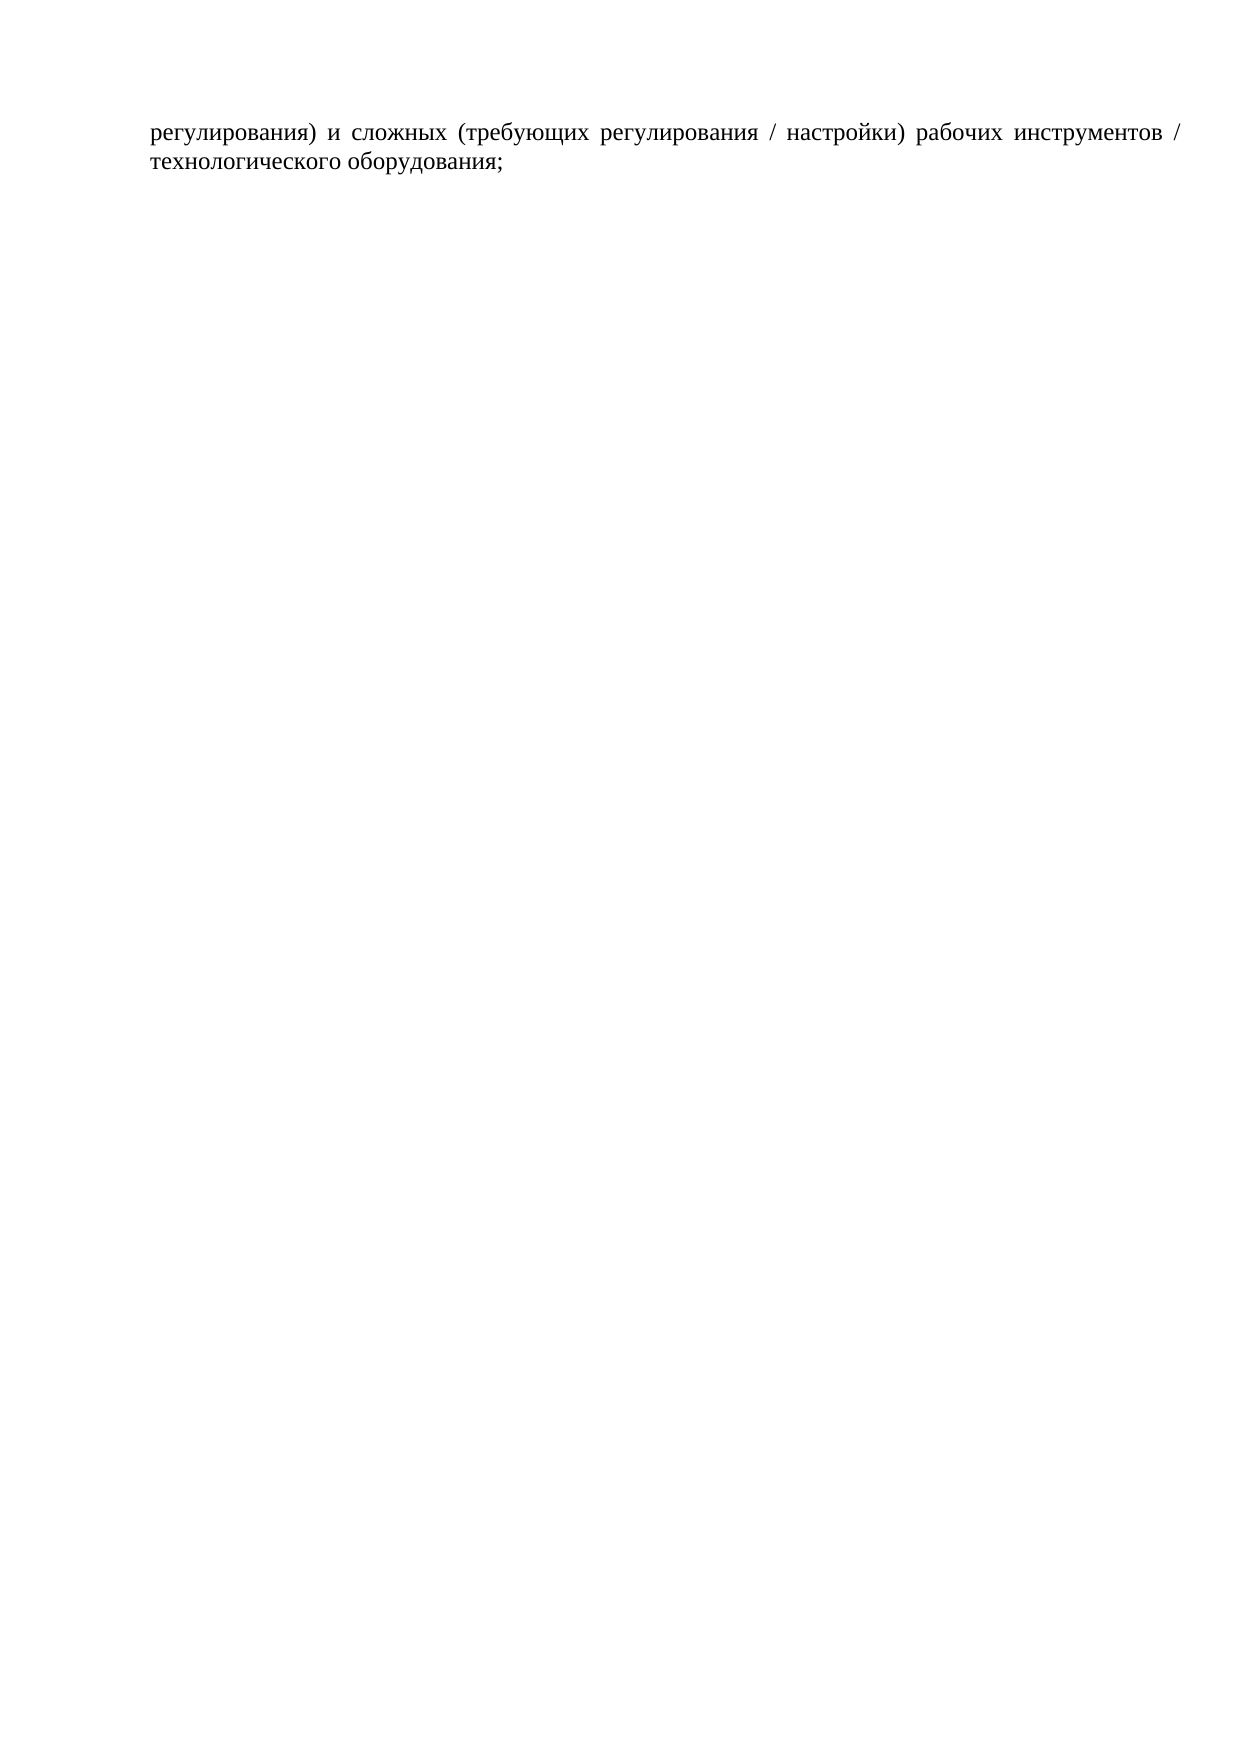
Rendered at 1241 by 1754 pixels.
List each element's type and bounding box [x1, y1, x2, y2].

text [150, 117, 1182, 175]
